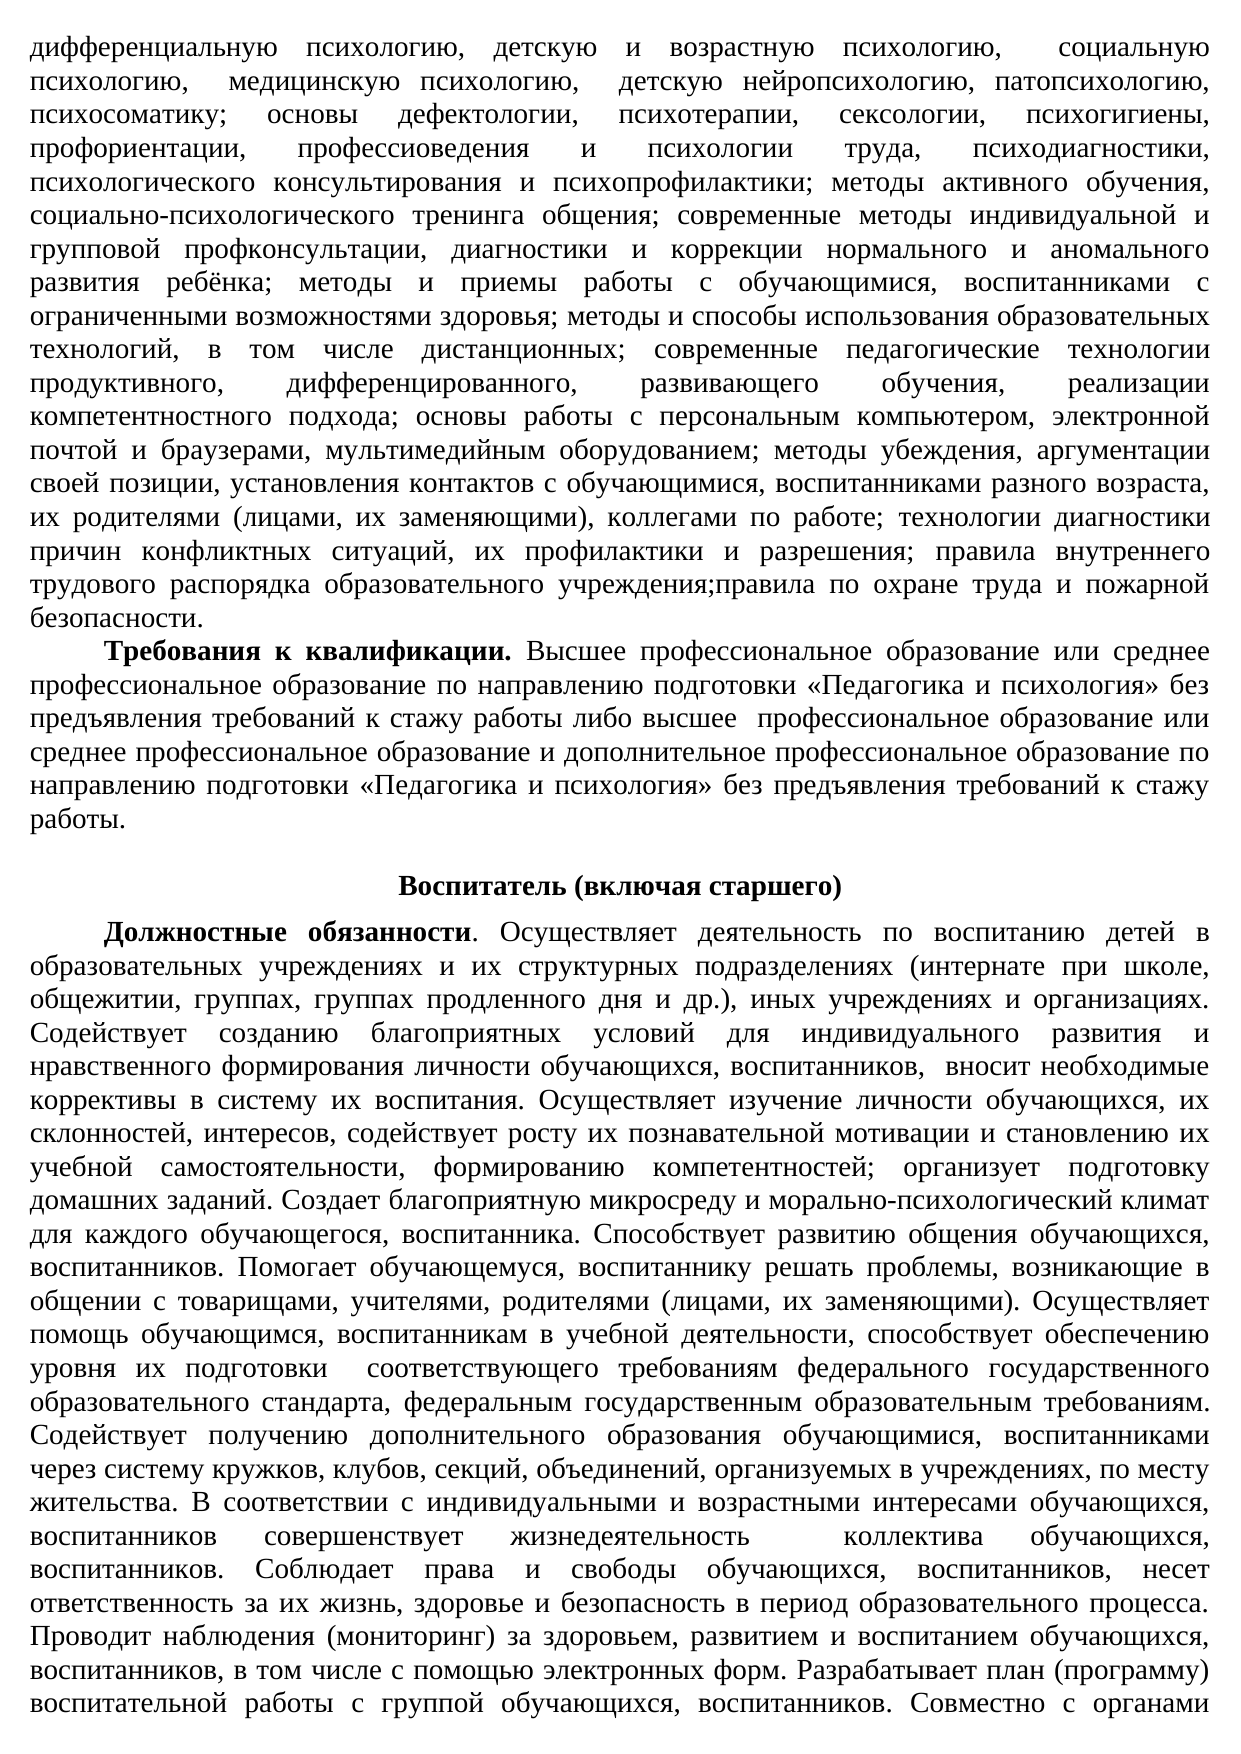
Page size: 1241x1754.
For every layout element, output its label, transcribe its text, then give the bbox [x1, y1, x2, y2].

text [29, 29, 1211, 633]
text Требования к квалификации. Высшее профессиональное образование или среднее профессиональное образование по направлению подготовки «Педагогика и психология» без предъявления требований к стажу работы либо высшее профессиональное образование или среднее профессиональное образование и дополнительное профессиональное образование по направлению подготовки «Педагогика и психология» без предъявления требований к стажу работы. [29, 633, 1211, 834]
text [29, 914, 1211, 1719]
text Воспитатель (включая старшего) [29, 868, 1211, 902]
